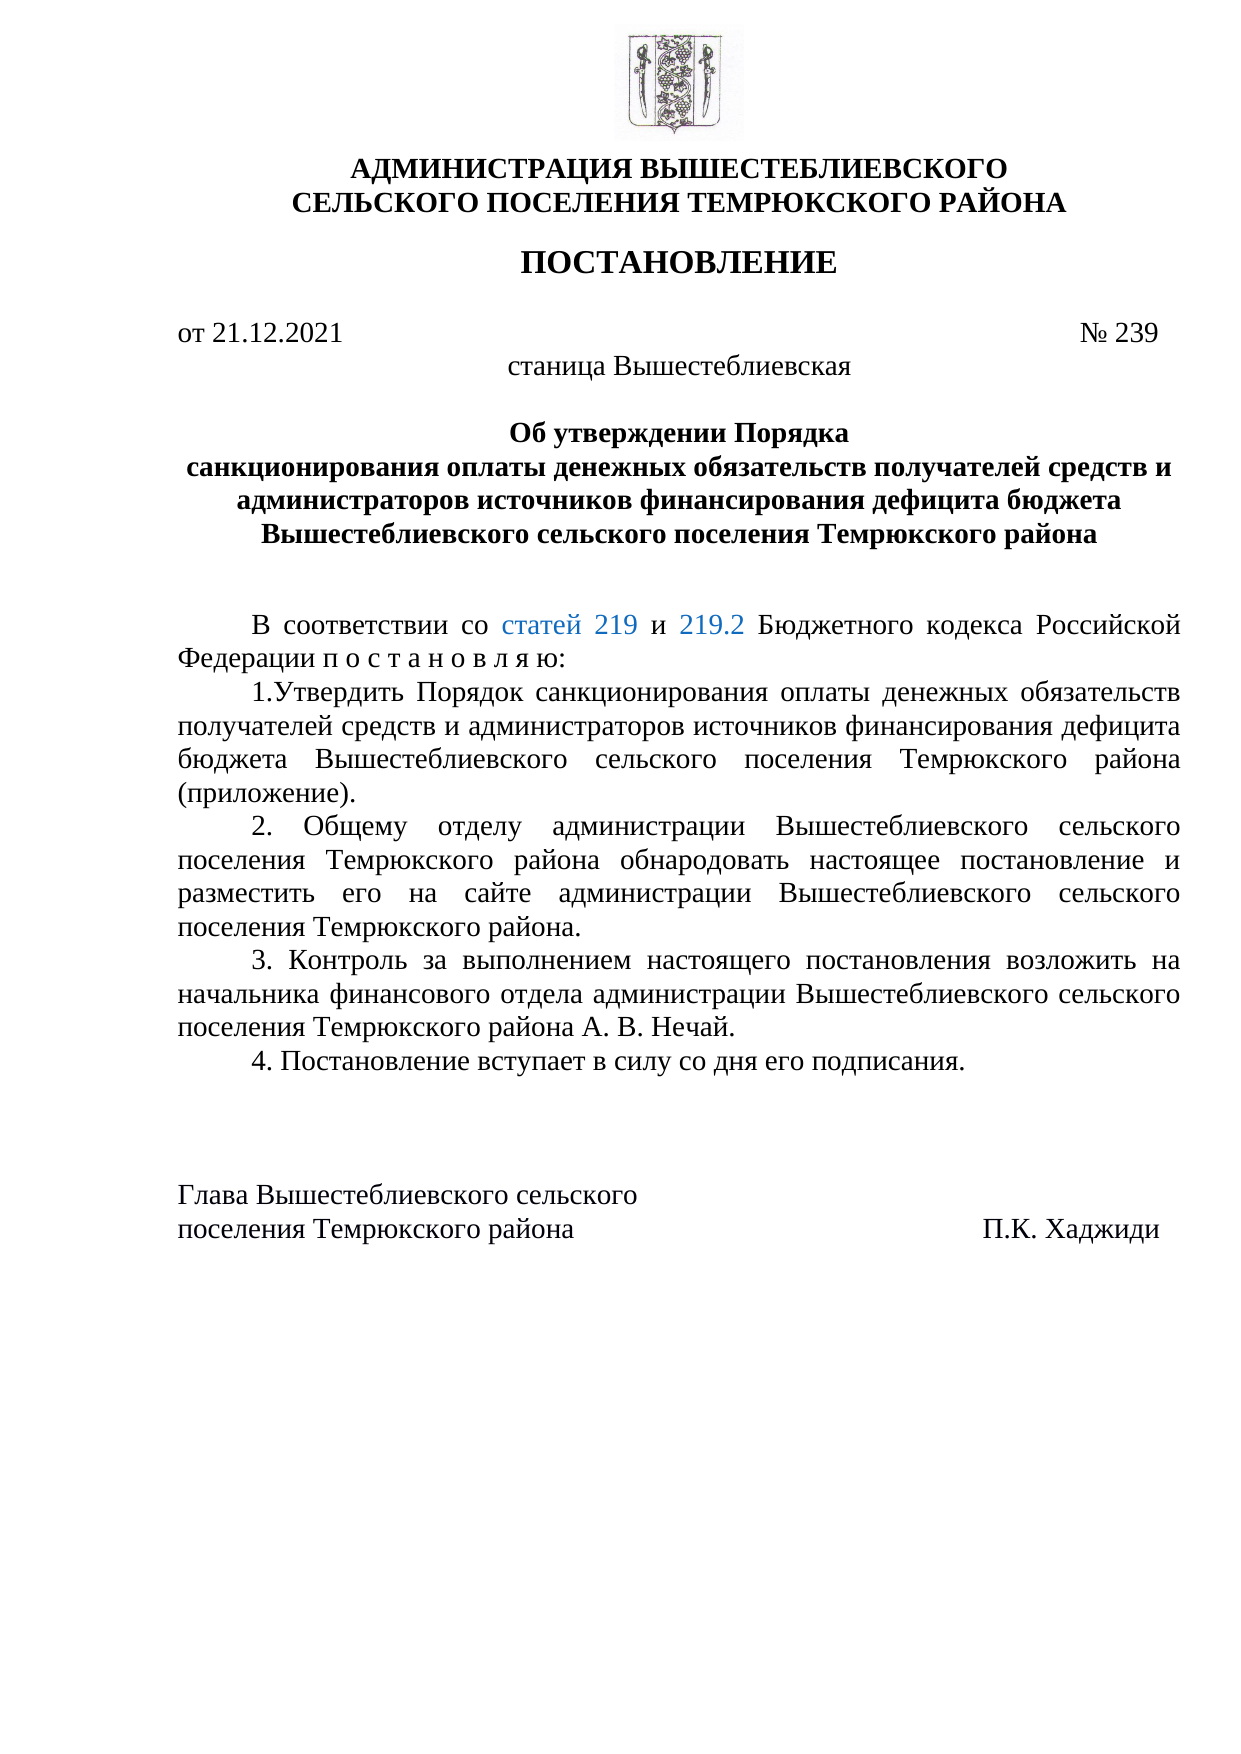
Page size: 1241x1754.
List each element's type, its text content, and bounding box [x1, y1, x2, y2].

text СЕЛЬСКОГО ПОСЕЛЕНИЯ ТЕМРЮКСКОГО РАЙОНА [177, 185, 1181, 219]
text 4. Постановление вступает в силу со дня его подписания. [177, 1043, 1181, 1077]
text АДМИНИСТРАЦИЯ ВЫШЕСТЕБЛИЕВСКОГО [177, 152, 1181, 185]
text 1.Утвердить Порядок санкционирования оплаты денежных обязательств получателей средств и администраторов источников финансирования дефицита бюджета Вышестеблиевского сельского поселения Темрюкского района (приложение). [177, 674, 1181, 808]
picture [614, 24, 744, 141]
text 3. Контроль за выполнением настоящего постановления возложить на начальника финансового отдела администрации Вышестеблиевского сельского поселения Темрюкского района А. В. Нечай. [177, 942, 1181, 1043]
text станица Вышестеблиевская [177, 348, 1181, 382]
text поселения Темрюкского района П.К. Хаджиди [177, 1211, 1181, 1244]
text ПОСТАНОВЛЕНИЕ [177, 243, 1181, 281]
text Глава Вышестеблиевского сельского [177, 1177, 1181, 1211]
subtitle Об утверждении Порядка санкционирования оплаты денежных обязательств получателей средств и администраторов источников финансирования дефицита бюджета Вышестеблиевского сельского поселения Темрюкского района [177, 415, 1181, 583]
text 2. Общему отделу администрации Вышестеблиевского сельского поселения Темрюкского района обнародовать настоящее постановление и разместить его на сайте администрации Вышестеблиевского сельского поселения Темрюкского района. [177, 808, 1181, 942]
text В соответствии со статей 219 и 219.2 Бюджетного кодекса Российской Федерации п о с т а н о в л я ю: [177, 607, 1181, 674]
text от 21.12.2021 № 239 [177, 315, 1181, 348]
